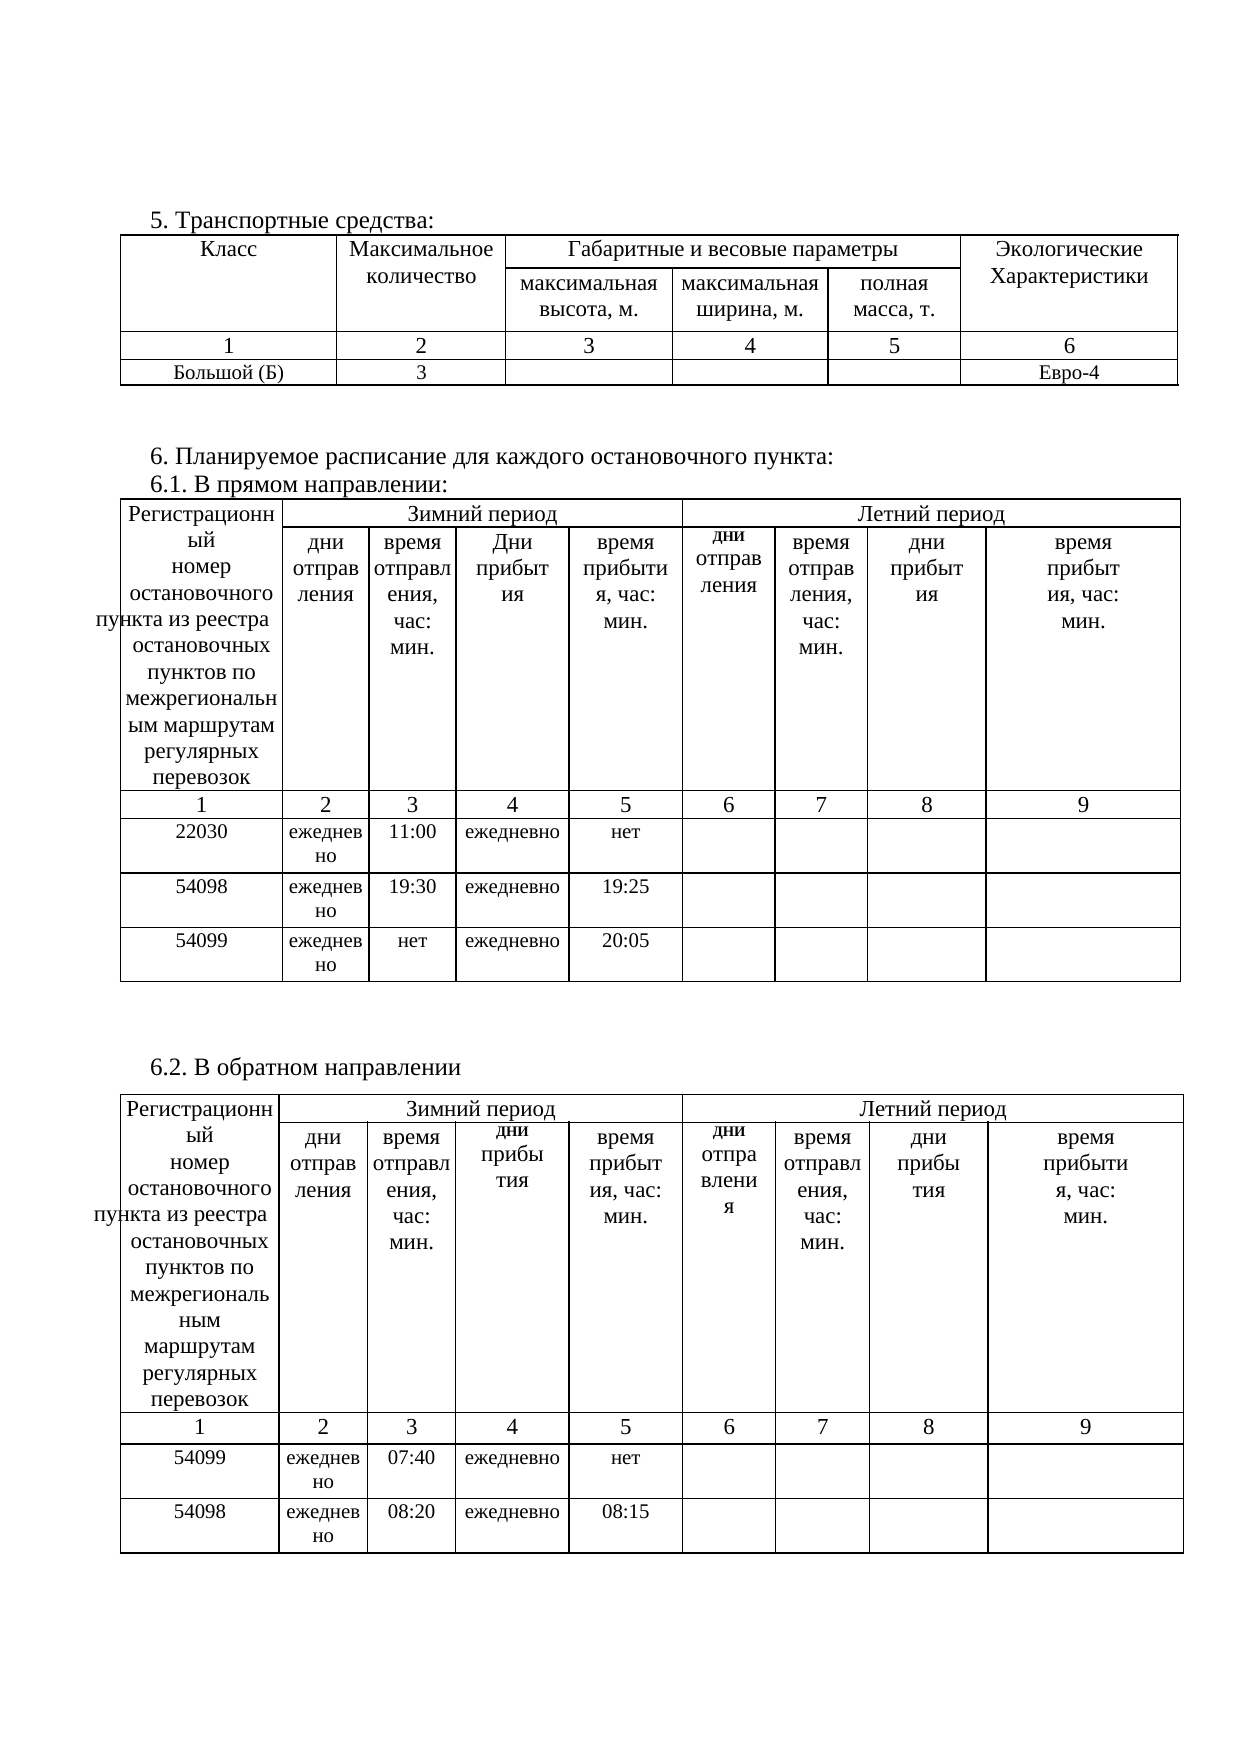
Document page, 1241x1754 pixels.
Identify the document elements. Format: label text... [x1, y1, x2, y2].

text 6.2. В обратном направлении [150, 1052, 1090, 1081]
table_header Класс [121, 236, 336, 331]
table_cell 6 [683, 791, 774, 818]
table_cell 4 [457, 791, 568, 818]
table_cell ежедневно [457, 819, 568, 872]
table_cell ДНИ прибы тия [456, 1123, 568, 1411]
table_cell 6 [961, 332, 1177, 358]
table_cell максимальная высота, м. [506, 269, 672, 331]
table_cell 54099 [121, 1445, 278, 1498]
table_cell [989, 1445, 1183, 1498]
table_cell ежедневно [457, 874, 568, 926]
table_cell ежедневно [456, 1445, 568, 1498]
text 5. Транспортные средства: [150, 205, 1090, 234]
table_cell время прибыт ия, час: мин. [570, 1123, 682, 1411]
table_cell время отправл ения, час: мин. [368, 1123, 455, 1411]
table_header Максимальное количество [337, 236, 505, 331]
table_cell 1 [121, 1413, 278, 1443]
table_cell дни прибы тия [870, 1123, 987, 1411]
table_cell дни отправ ления [283, 528, 368, 790]
table_cell ДНИ отправ ления [683, 528, 774, 790]
table_cell 4 [456, 1413, 568, 1443]
table_cell 08:20 [368, 1499, 455, 1552]
table_cell время отправл ения, час: мин. [776, 1123, 869, 1411]
table_cell 19:30 [370, 874, 455, 926]
table_cell 3 [337, 360, 505, 384]
table_cell Дни прибыт ия [457, 528, 568, 790]
table_cell 3 [368, 1413, 455, 1443]
table_cell дни прибыт ия [868, 528, 985, 790]
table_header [121, 1095, 278, 1411]
table_header Экологические Характеристики [961, 236, 1177, 331]
table_cell [776, 1445, 869, 1498]
table_cell [868, 819, 985, 872]
table_cell 4 [673, 332, 827, 358]
table_cell 8 [868, 791, 985, 818]
text 6. Планируемое расписание для каждого остановочного пункта: [150, 441, 1090, 469]
table_cell [870, 1499, 987, 1552]
table_cell 6 [683, 1413, 775, 1443]
table_cell [829, 360, 960, 384]
table_cell [776, 874, 867, 926]
table_cell 2 [280, 1413, 367, 1443]
table_cell нет [570, 1445, 682, 1498]
table_cell время отправл ения, час: мин. [370, 528, 455, 790]
table_cell 54098 [121, 1499, 278, 1552]
table_cell 3 [370, 791, 455, 818]
table_cell 08:15 [570, 1499, 682, 1552]
table_cell ежедневно [280, 1499, 367, 1552]
table_cell Евро-4 [961, 360, 1177, 384]
table_cell 20:05 [570, 928, 682, 981]
table_cell 2 [283, 791, 368, 818]
table_cell [868, 874, 985, 926]
table_cell ежедневно [457, 928, 568, 981]
table_cell время прибыти я, час: мин. [989, 1123, 1183, 1411]
table_cell время отправ ления, час: мин. [776, 528, 867, 790]
table_cell нет [370, 928, 455, 981]
table_cell 1 [121, 791, 282, 818]
table_cell [683, 819, 774, 872]
table_cell 5 [570, 1413, 682, 1443]
table_cell [776, 1499, 869, 1552]
table_cell нет [570, 819, 682, 872]
table_cell ежедневно [283, 874, 368, 926]
table_cell ежедневно [283, 819, 368, 872]
table_cell [987, 819, 1180, 872]
table_cell дни отправ ления [280, 1123, 367, 1411]
table_cell [683, 874, 774, 926]
table_cell ежедневно [456, 1499, 568, 1552]
table_cell 7 [776, 791, 867, 818]
table_cell ежедневно [280, 1445, 367, 1498]
table_cell полная масса, т. [829, 269, 960, 331]
table_cell Большой (Б) [121, 360, 336, 384]
table_cell [989, 1499, 1183, 1552]
table_cell 07:40 [368, 1445, 455, 1498]
table_cell 54098 [121, 874, 282, 926]
table_cell [673, 360, 827, 384]
table_cell 8 [870, 1413, 987, 1443]
table_cell 9 [987, 791, 1180, 818]
table_cell максимальная ширина, м. [673, 269, 827, 331]
table_cell ежедневно [283, 928, 368, 981]
table_cell [870, 1445, 987, 1498]
table_cell [987, 874, 1180, 926]
table_cell 3 [506, 332, 672, 358]
table_cell ДНИ отпра влени я [683, 1123, 775, 1411]
table_cell [987, 928, 1180, 981]
table_cell 7 [776, 1413, 869, 1443]
table_header Летний период [683, 1095, 1183, 1121]
table_cell [868, 928, 985, 981]
table_header Летний период [683, 500, 1180, 526]
table_cell [776, 819, 867, 872]
table_cell 2 [337, 332, 505, 358]
table_header Зимний период [280, 1095, 682, 1121]
table_cell 19:25 [570, 874, 682, 926]
table_cell время прибыт ия, час: мин. [987, 528, 1180, 790]
table_cell 9 [989, 1413, 1183, 1443]
table_header Регистрационный номер остановочного пункта из реестра остановочных пунктов по межрегиональным маршрутам регулярных перевозок [121, 500, 282, 790]
table_header Габаритные и весовые параметры [506, 236, 960, 267]
table_cell 54099 [121, 928, 282, 981]
table_cell 5 [829, 332, 960, 358]
text 6.1. В прямом направлении: [150, 469, 1090, 498]
table_cell [683, 1499, 775, 1552]
table_cell 1 [121, 332, 336, 358]
table_cell 5 [570, 791, 682, 818]
table_cell время прибыти я, час: мин. [570, 528, 682, 790]
table_cell 11:00 [370, 819, 455, 872]
table_cell [683, 928, 774, 981]
table_cell [683, 1445, 775, 1498]
table_cell [506, 360, 672, 384]
table_cell 22030 [121, 819, 282, 872]
table_header Зимний период [283, 500, 682, 526]
table_cell [776, 928, 867, 981]
